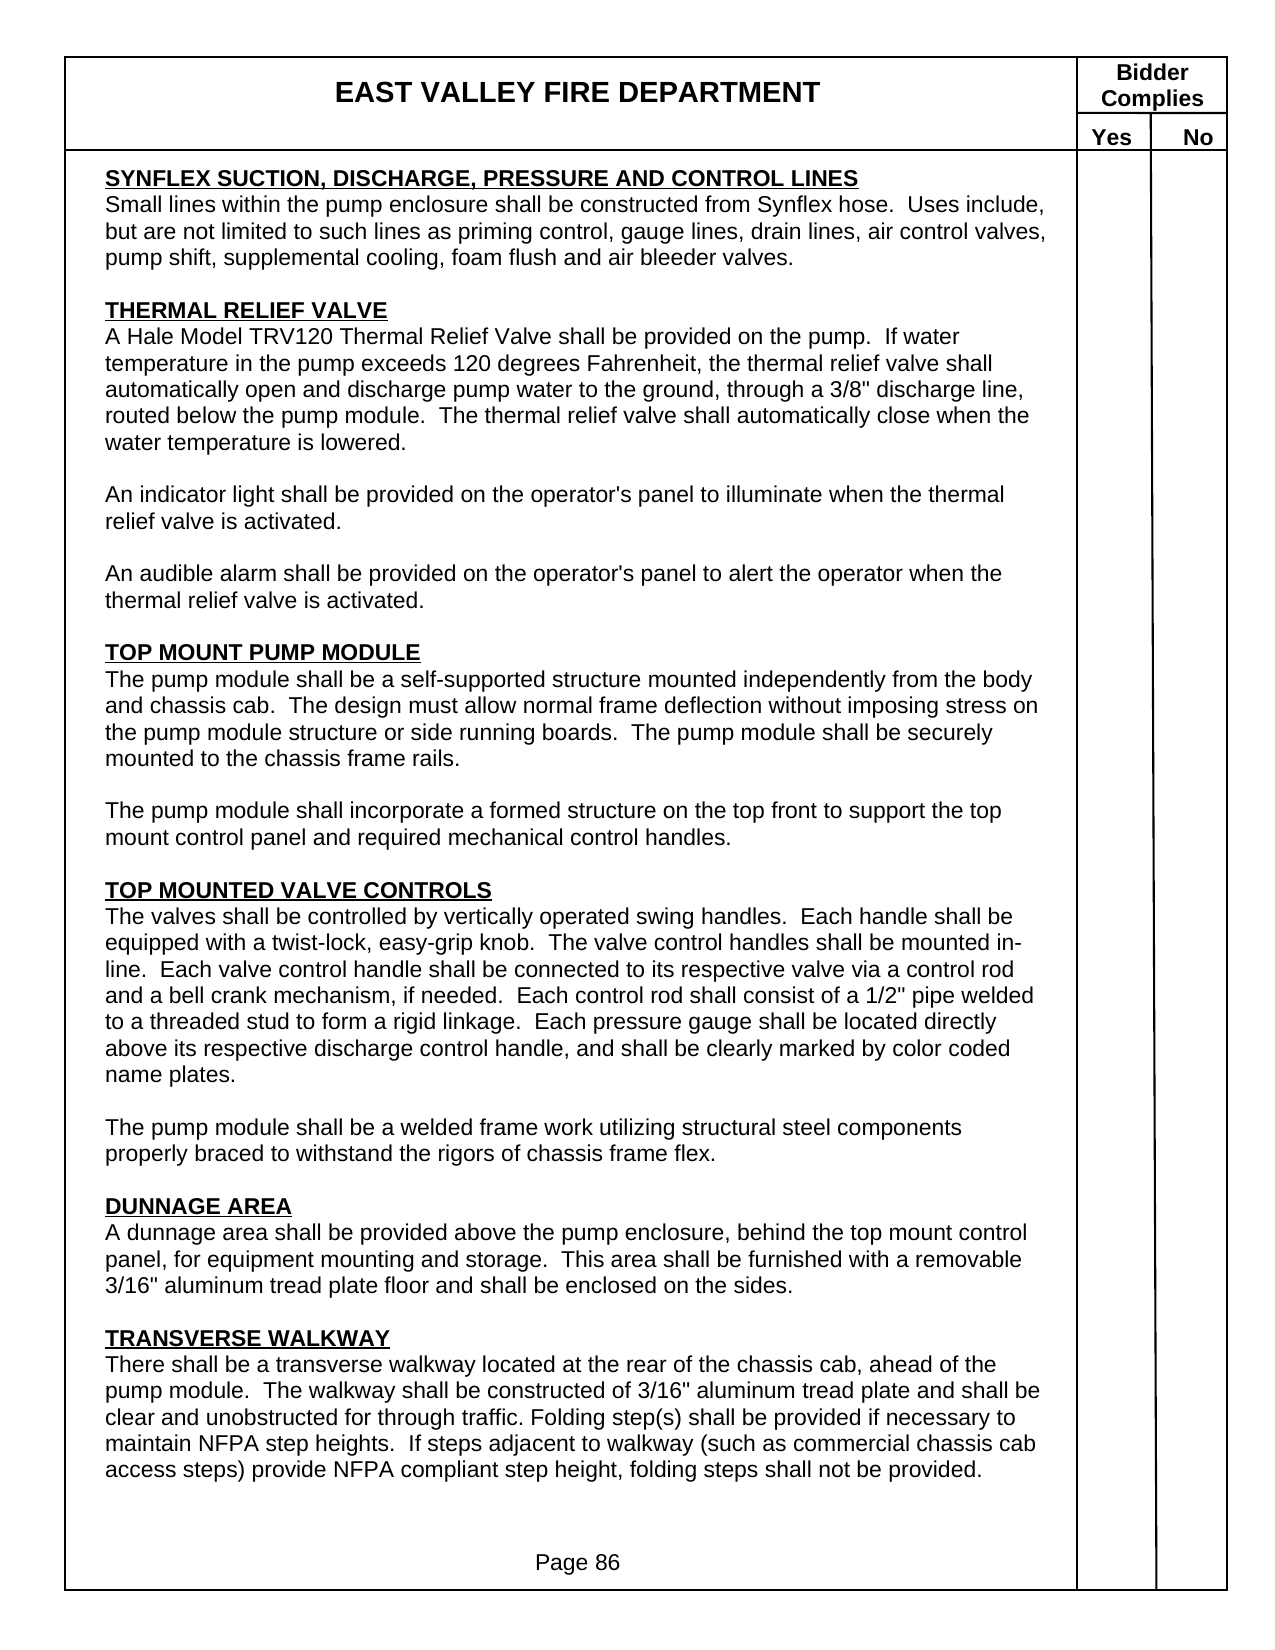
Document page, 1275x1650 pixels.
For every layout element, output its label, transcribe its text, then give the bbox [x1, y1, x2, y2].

subtitle THERMAL RELIEF VALVE [105, 297, 1050, 323]
subtitle SYNFLEX SUCTION, DISCHARGE, PRESSURE AND CONTROL LINES [105, 165, 1050, 191]
text The pump module shall be a welded frame work utilizing structural steel components properly braced to withstand the rigors of chassis frame flex. [105, 1114, 1050, 1166]
subtitle TOP MOUNTED VALVE CONTROLS [105, 877, 1050, 903]
text There shall be a transverse walkway located at the rear of the chassis cab, ahead of the pump module. The walkway shall be constructed of 3/16" aluminum tread plate and shall be clear and unobstructed for through traffic. Folding step(s) shall be provided if necessary to maintain NFPA step heights. If steps adjacent to walkway (such as commercial chassis cab access steps) provide NFPA compliant step height, folding steps shall not be provided. [105, 1351, 1050, 1483]
text The pump module shall incorporate a formed structure on the top front to support the top mount control panel and required mechanical control handles. [105, 797, 1050, 850]
subtitle TRANSVERSE WALKWAY [105, 1324, 1050, 1351]
text An audible alarm shall be provided on the operator's panel to alert the operator when the thermal relief valve is activated. [105, 560, 1050, 613]
text An indicator light shall be provided on the operator's panel to illuminate when the thermal relief valve is activated. [105, 481, 1050, 534]
text Small lines within the pump enclosure shall be constructed from Synflex hose. Uses include, but are not limited to such lines as priming control, gauge lines, drain lines, air control valves, pump shift, supplemental cooling, foam flush and air bleeder valves. [105, 191, 1050, 270]
text A dunnage area shall be provided above the pump enclosure, behind the top mount control panel, for equipment mounting and storage. This area shall be furnished with a removable 3/16" aluminum tread plate floor and shall be enclosed on the sides. [105, 1219, 1050, 1298]
subtitle DUNNAGE AREA [105, 1193, 1050, 1219]
text The valves shall be controlled by vertically operated swing handles. Each handle shall be equipped with a twist-lock, easy-grip knob. The valve control handles shall be mounted in-line. Each valve control handle shall be connected to its respective valve via a control rod and a bell crank mechanism, if needed. Each control rod shall consist of a 1/2" pipe welded to a threaded stud to form a rigid linkage. Each pressure gauge shall be located directly above its respective discharge control handle, and shall be clearly marked by color coded name plates. [105, 903, 1050, 1087]
text The pump module shall be a self-supported structure mounted independently from the body and chassis cab. The design must allow normal frame deflection without imposing stress on the pump module structure or side running boards. The pump module shall be securely mounted to the chassis frame rails. [105, 666, 1050, 771]
text A Hale Model TRV120 Thermal Relief Valve shall be provided on the pump. If water temperature in the pump exceeds 120 degrees Fahrenheit, the thermal relief valve shall automatically open and discharge pump water to the ground, through a 3/8" discharge line, routed below the pump module. The thermal relief valve shall automatically close when the water temperature is lowered. [105, 323, 1050, 455]
subtitle TOP MOUNT PUMP MODULE [105, 639, 1050, 666]
